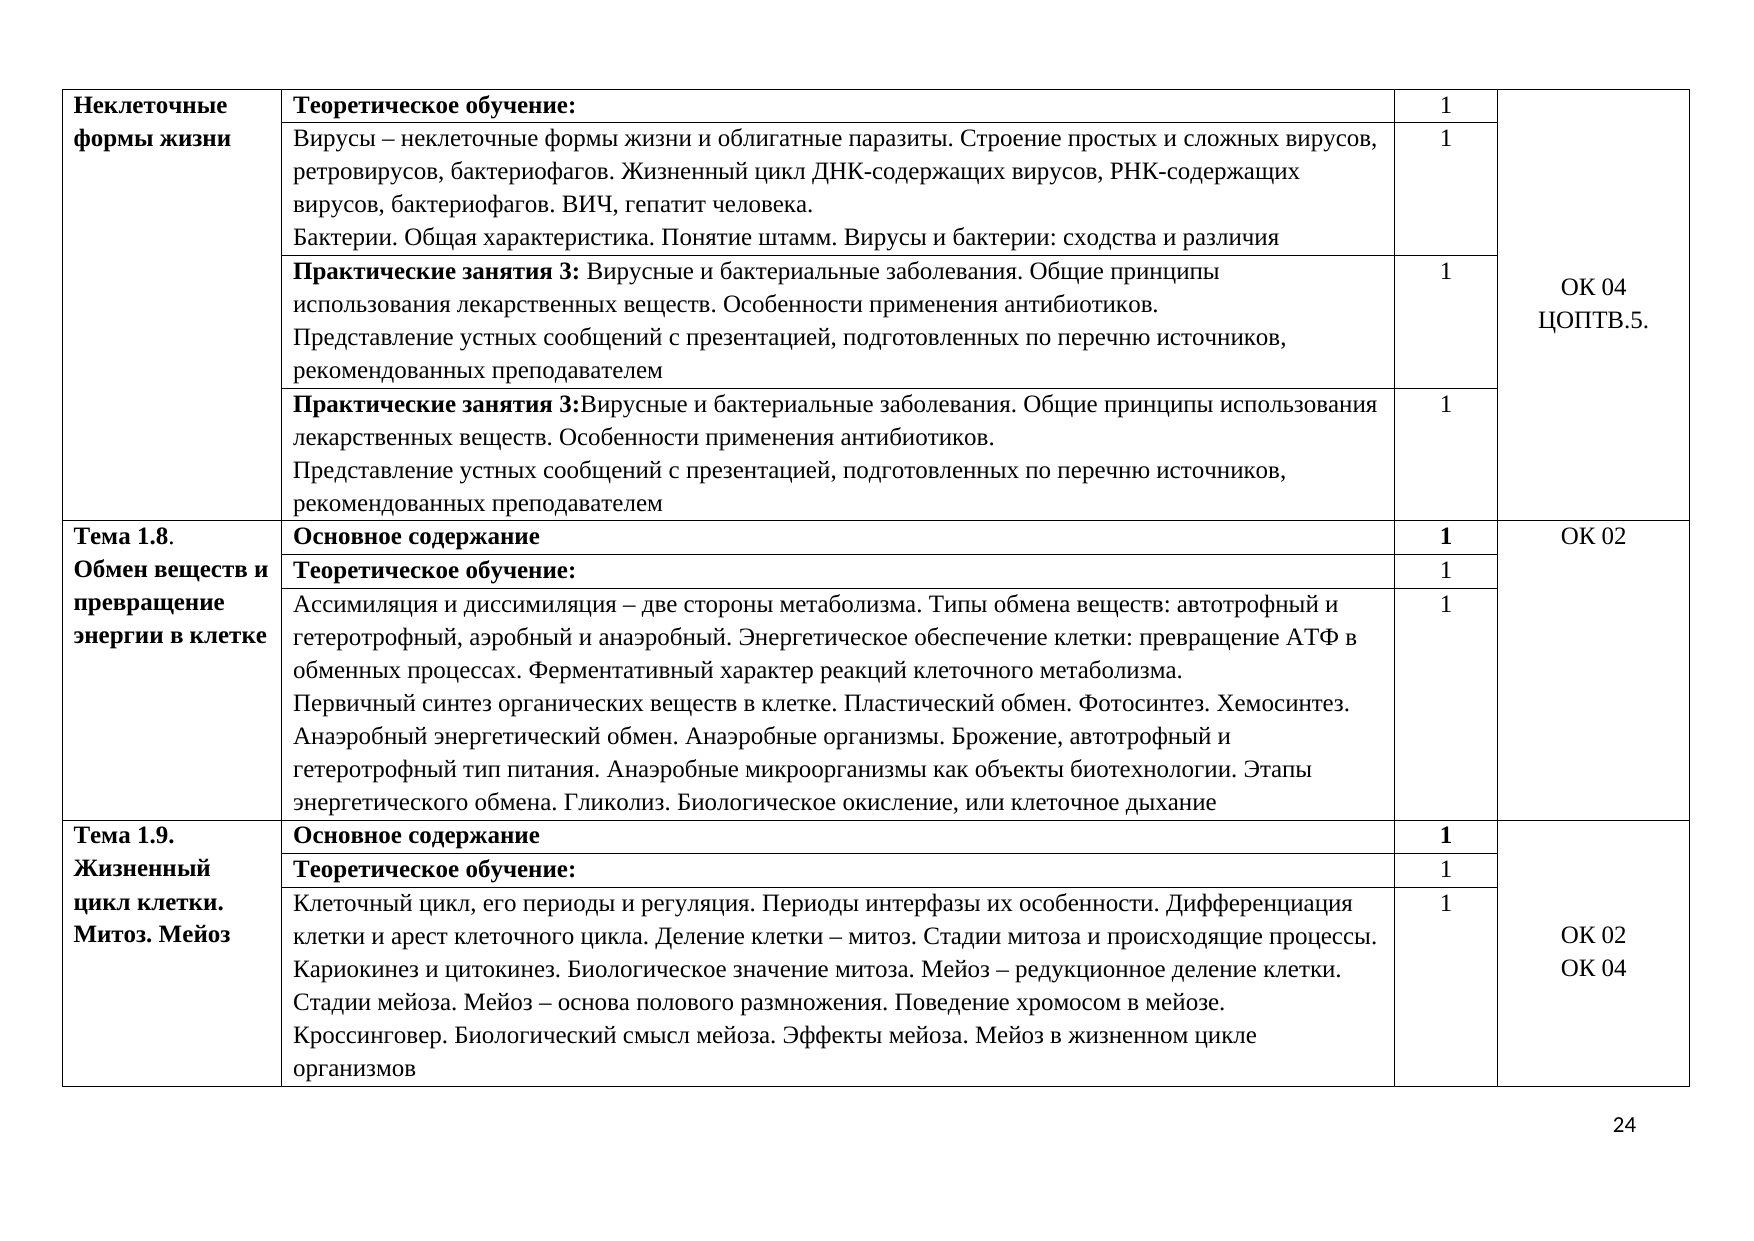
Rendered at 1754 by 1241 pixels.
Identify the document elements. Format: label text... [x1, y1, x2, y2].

table_cell Теоретическое обучение: [282, 90, 1394, 122]
table_cell Основное содержание [282, 821, 1394, 853]
table_cell Вирусы – неклеточные формы жизни и облигатные паразиты. Строение простых и сложных вирусов, ретровирусов, бактериофагов. Жизненный цикл ДНК-содержащих вирусов, РНК-содержащих вирусов, бактериофагов. ВИЧ, гепатит человека. Бактерии. Общая характеристика. Понятие штамм. Вирусы и бактерии: сходства и различия [282, 123, 1394, 255]
table_cell 1 [1395, 90, 1497, 122]
table_cell Практические занятия 3: Вирусные и бактериальные заболевания. Общие принципы использования лекарственных веществ. Особенности применения антибиотиков. Представление устных сообщений с презентацией, подготовленных по перечню источников, рекомендованных преподавателем [282, 256, 1394, 388]
table_cell Тема 1.8. Обмен веществ и превращение энергии в клетке [63, 521, 281, 819]
table_cell Ассимиляция и диссимиляция – две стороны метаболизма. Типы обмена веществ: автотрофный и гетеротрофный, аэробный и анаэробный. Энергетическое обеспечение клетки: превращение АТФ в обменных процессах. Ферментативный характер реакций клеточного метаболизма. Первичный синтез органических веществ в клетке. Пластический обмен. Фотосинтез. Хемосинтез. Анаэробный энергетический обмен. Анаэробные организмы. Брожение, автотрофный и гетеротрофный тип питания. Анаэробные микроорганизмы как объекты биотехнологии. Этапы энергетического обмена. Гликолиз. Биологическое окисление, или клеточное дыхание [282, 589, 1394, 819]
table_cell 1 [1395, 555, 1497, 588]
table_cell 1 [1395, 821, 1497, 853]
table_cell Теоретическое обучение: [282, 854, 1394, 887]
table_cell 1 [1395, 589, 1497, 819]
table_cell Теоретическое обучение: [282, 555, 1394, 588]
table_cell ОК 02 ОК 04 [1498, 821, 1689, 1086]
table_cell 1 [1395, 888, 1497, 1086]
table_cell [1498, 90, 1689, 520]
table_cell 1 [1395, 123, 1497, 255]
table_cell Основное содержание [282, 521, 1394, 554]
table_cell Тема 1.9. Жизненный цикл клетки. Митоз. Мейоз [63, 821, 281, 1086]
table_cell Клеточный цикл, его периоды и регуляция. Периоды интерфазы их особенности. Дифференциация клетки и арест клеточного цикла. Деление клетки – митоз. Стадии митоза и происходящие процессы. Кариокинез и цитокинез. Биологическое значение митоза. Мейоз – редукционное деление клетки. Стадии мейоза. Мейоз – основа полового размножения. Поведение хромосом в мейозе. Кроссинговер. Биологический смысл мейоза. Эффекты мейоза. Мейоз в жизненном цикле организмов [282, 888, 1394, 1086]
table_cell 1 [1395, 854, 1497, 887]
table_cell ОК 02 [1498, 521, 1689, 819]
table_cell 1 [1395, 256, 1497, 388]
table_cell 1 [1395, 389, 1497, 520]
table_cell Практические занятия 3:Вирусные и бактериальные заболевания. Общие принципы использования лекарственных веществ. Особенности применения антибиотиков. Представление устных сообщений с презентацией, подготовленных по перечню источников, рекомендованных преподавателем [282, 389, 1394, 520]
table_cell 1 [1395, 521, 1497, 554]
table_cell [63, 90, 281, 520]
